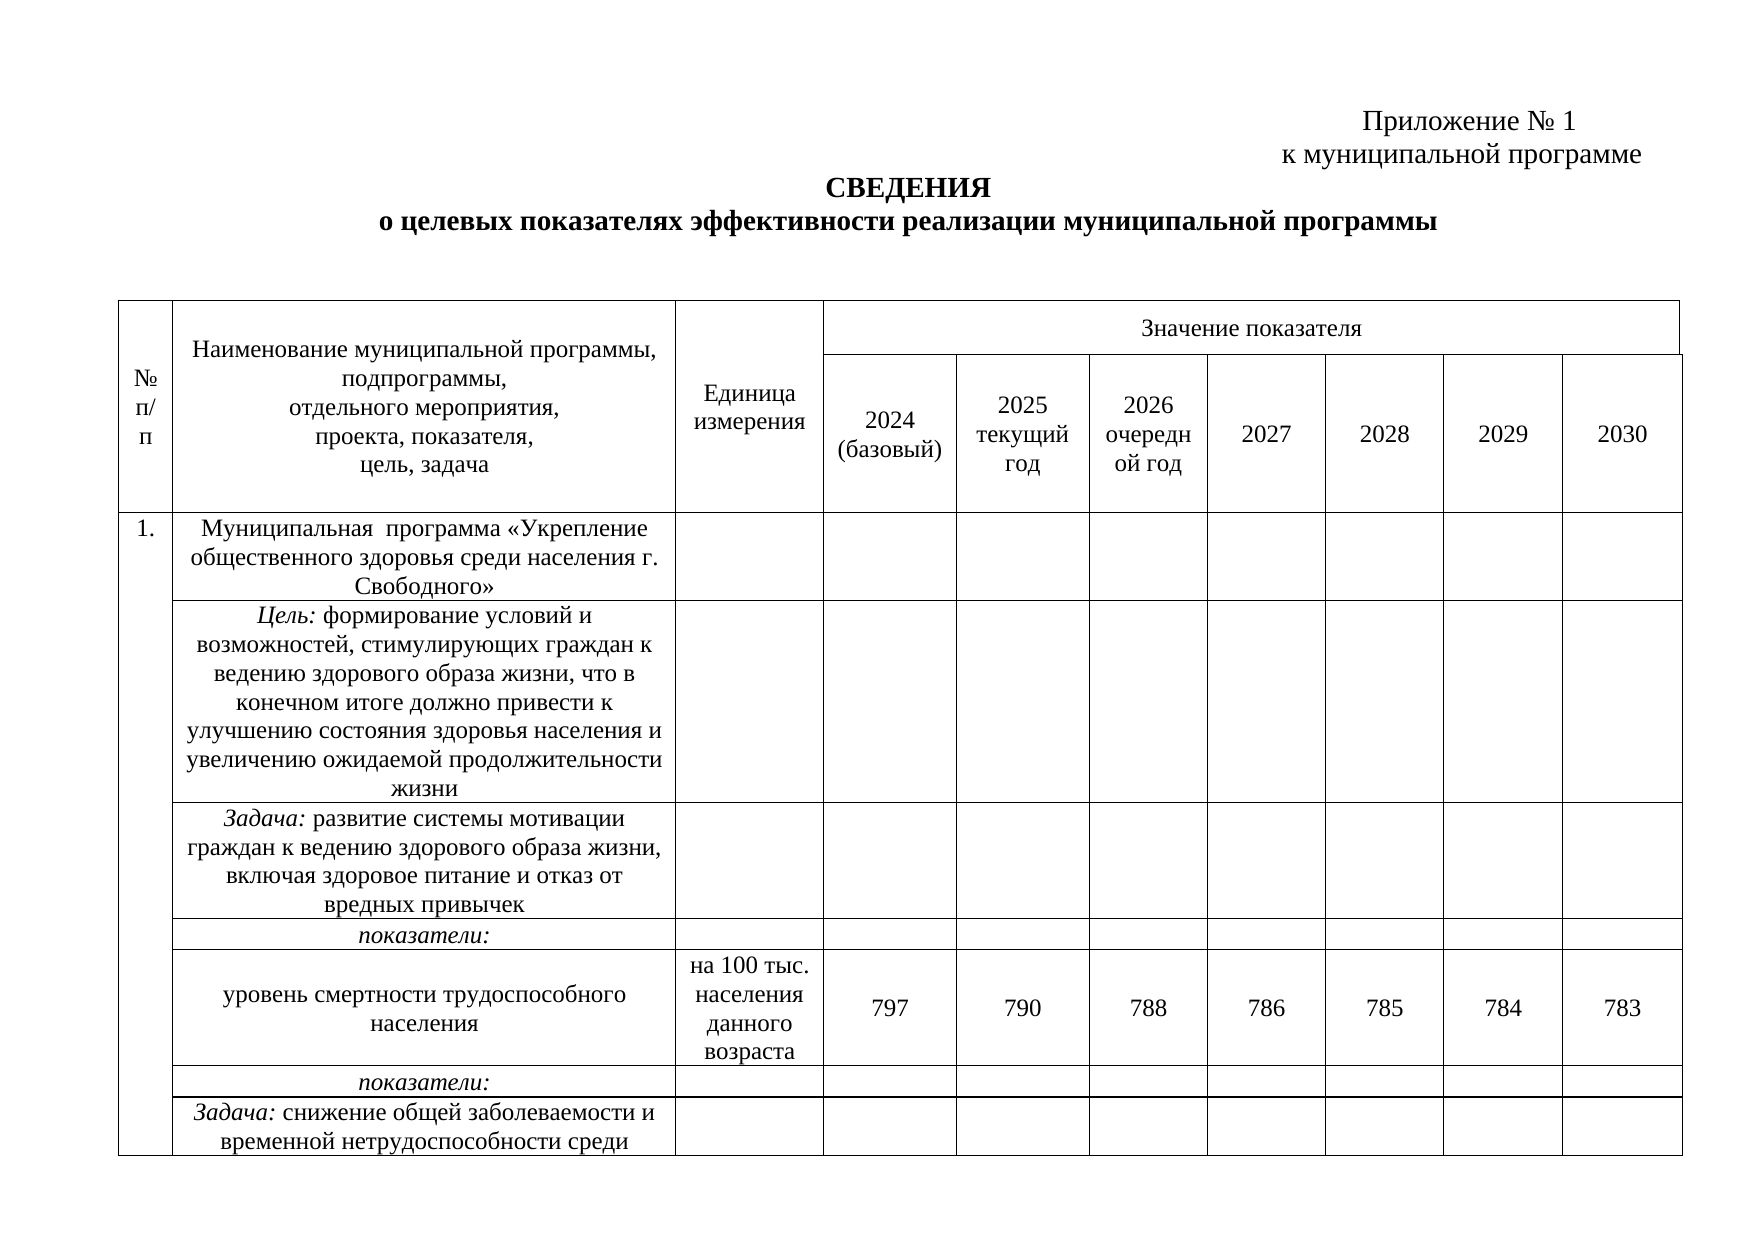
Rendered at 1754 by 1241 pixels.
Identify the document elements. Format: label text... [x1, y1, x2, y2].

table_cell [1208, 919, 1325, 949]
table_cell [957, 513, 1089, 599]
table_cell [824, 803, 956, 918]
table_cell показатели: [173, 1066, 675, 1096]
table_header № п/п [119, 301, 172, 512]
table_cell [676, 601, 823, 802]
table_cell [1090, 513, 1207, 599]
table_cell [1444, 1066, 1562, 1096]
table_cell [1444, 919, 1562, 949]
table_cell 783 [1563, 950, 1682, 1065]
table_cell [1563, 803, 1682, 918]
table_cell [676, 513, 823, 599]
table_cell [1208, 601, 1325, 802]
table_cell [1090, 919, 1207, 949]
table_cell 788 [1090, 950, 1207, 1065]
table_cell 784 [1444, 950, 1562, 1065]
table_cell [676, 919, 823, 949]
table_cell [1444, 1098, 1562, 1155]
table_cell [1563, 919, 1682, 949]
table_cell 2026 очередной год [1090, 355, 1207, 512]
table_cell 2025 текущий год [957, 355, 1089, 512]
table_cell [1326, 803, 1443, 918]
table_cell Задача: снижение общей заболеваемости и временной нетрудоспособности среди населения города [173, 1098, 675, 1155]
table_cell [824, 513, 956, 599]
table_cell [1208, 1098, 1325, 1155]
table_cell [957, 919, 1089, 949]
table_cell [1563, 601, 1682, 802]
table_cell [1090, 1098, 1207, 1155]
table_cell 1. [119, 513, 172, 1155]
table_cell [1326, 919, 1443, 949]
table_cell [1563, 513, 1682, 599]
table_cell 2027 [1208, 355, 1325, 512]
table_cell 2029 [1444, 355, 1562, 512]
table_cell [1326, 601, 1443, 802]
table_cell 797 [824, 950, 956, 1065]
table_cell [1563, 1066, 1682, 1096]
table_cell [676, 1098, 823, 1155]
table_cell [824, 601, 956, 802]
table_header Наименование муниципальной программы, подпрограммы, отдельного мероприятия, проекта, показателя, цель, задача [173, 301, 675, 512]
table_header Единица измерения [676, 301, 823, 512]
text СВЕДЕНИЯ [118, 170, 1698, 203]
table_cell [824, 1098, 956, 1155]
table_cell [1444, 513, 1562, 599]
table_cell [1090, 803, 1207, 918]
table_cell [1326, 1098, 1443, 1155]
table_cell [957, 803, 1089, 918]
table_cell Задача: развитие системы мотивации граждан к ведению здорового образа жизни, включая здоровое питание и отказ от вредных привычек [173, 803, 675, 918]
table_cell 2028 [1326, 355, 1443, 512]
table_cell 786 [1208, 950, 1325, 1065]
table_cell [957, 1098, 1089, 1155]
table_cell [1090, 601, 1207, 802]
table_cell Цель: формирование условий и возможностей, стимулирующих граждан к ведению здорового образа жизни, что в конечном итоге должно привести к улучшению состояния здоровья населения и увеличению ожидаемой продолжительности жизни [173, 601, 675, 802]
table_cell [957, 601, 1089, 802]
table_cell [1444, 803, 1562, 918]
table_cell [1563, 1098, 1682, 1155]
text о целевых показателях эффективности реализации муниципальной программы [118, 203, 1698, 237]
text Приложение № 1 [1226, 103, 1713, 136]
table_cell 790 [957, 950, 1089, 1065]
table_cell [1444, 601, 1562, 802]
table_cell показатели: [173, 919, 675, 949]
table_cell [1208, 1066, 1325, 1096]
table_cell Муниципальная программа «Укрепление общественного здоровья среди населения г. Свободного» [173, 513, 675, 599]
table_cell [1208, 803, 1325, 918]
table_cell 2024 (базовый) [824, 355, 956, 512]
table_cell уровень смертности трудоспособного населения [173, 950, 675, 1065]
table_cell 785 [1326, 950, 1443, 1065]
table_cell [957, 1066, 1089, 1096]
table_cell [824, 919, 956, 949]
table_cell на 100 тыс. населения данного возраста [676, 950, 823, 1065]
table_cell [1090, 1066, 1207, 1096]
table_cell [676, 1066, 823, 1096]
table_cell [1326, 1066, 1443, 1096]
table_cell 2030 [1563, 355, 1682, 512]
table_header Значение показателя [824, 301, 1679, 354]
table_cell [1208, 513, 1325, 599]
text к муниципальной программе [1226, 136, 1698, 170]
table_cell [1326, 513, 1443, 599]
table_cell [824, 1066, 956, 1096]
table_cell [676, 803, 823, 918]
